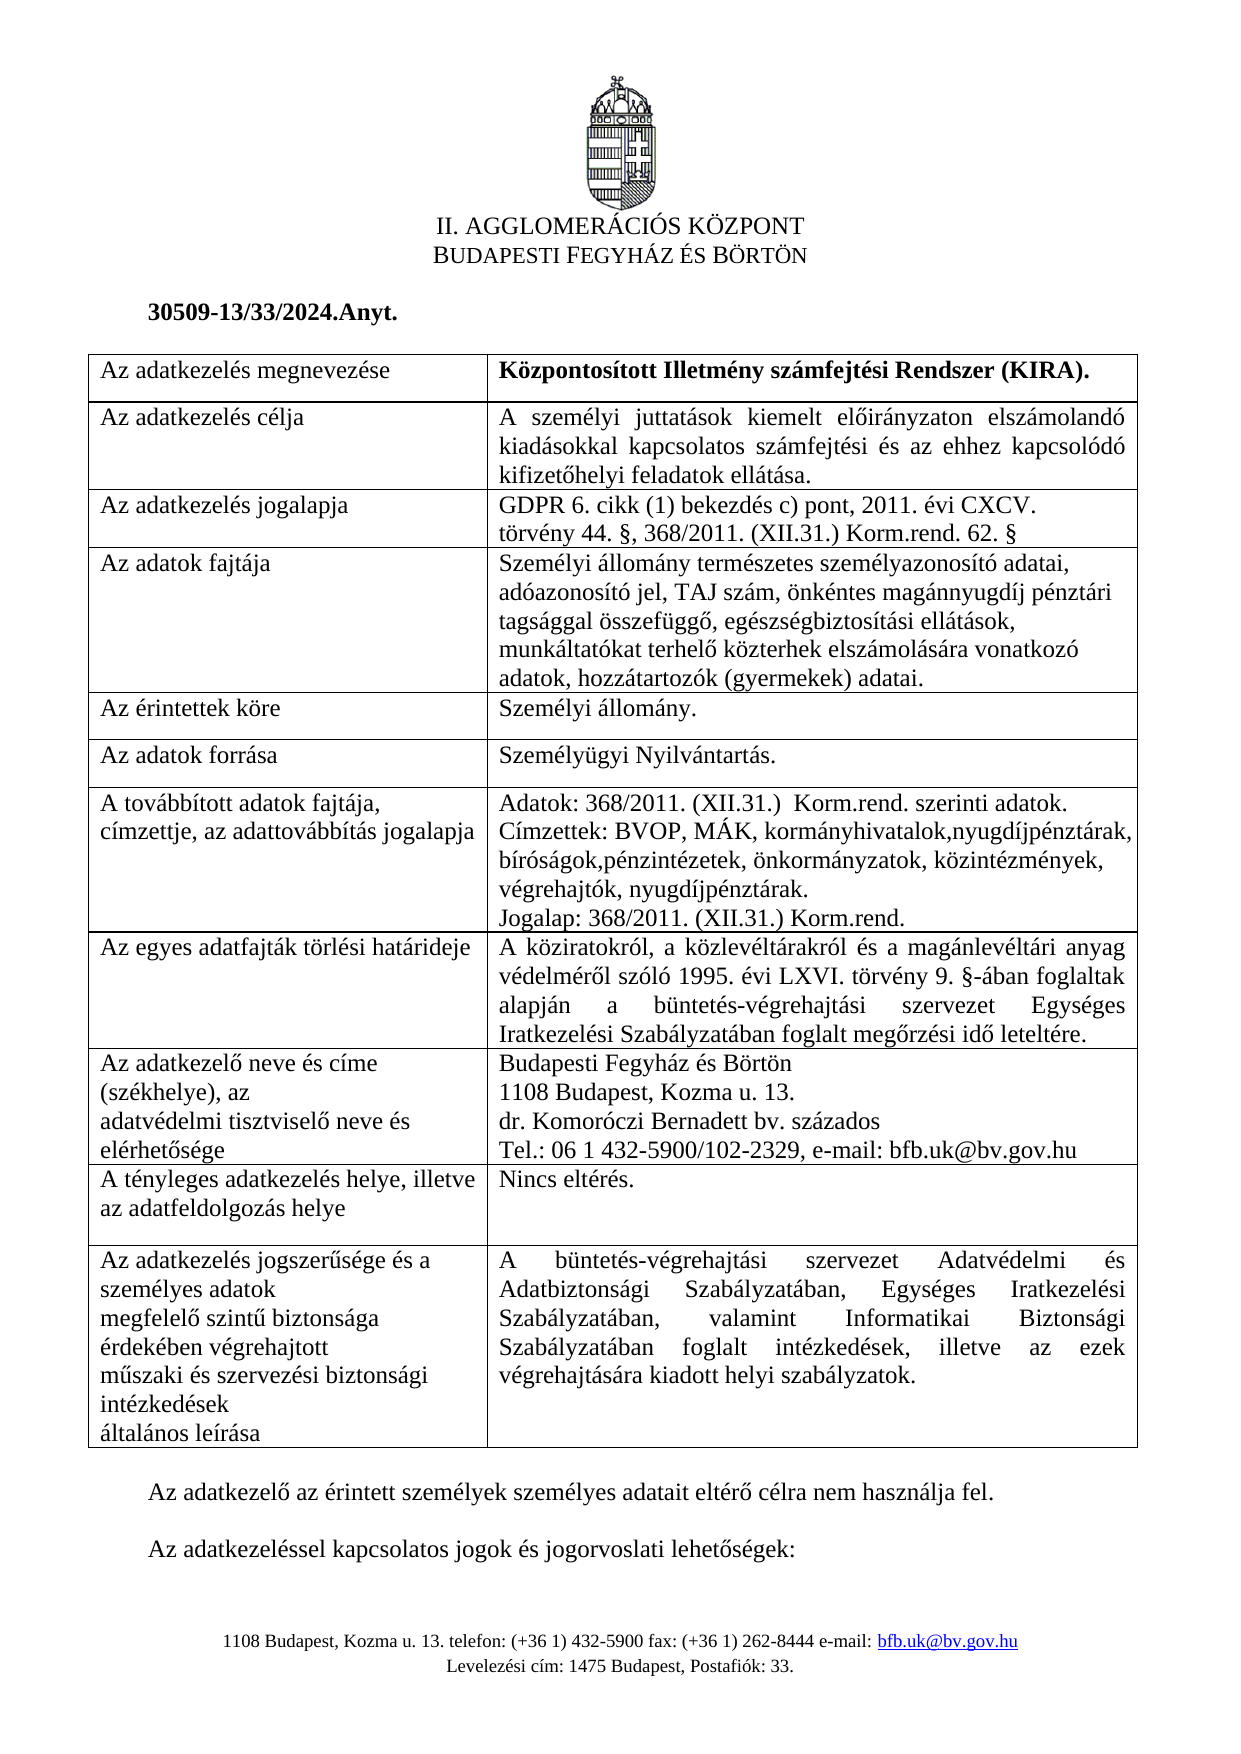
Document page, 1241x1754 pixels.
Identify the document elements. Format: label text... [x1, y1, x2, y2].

table_cell Az adatkezelő neve és címe (székhelye), az adatvédelmi tisztviselő neve és elérhetősége [89, 1049, 487, 1163]
table_cell Személyi állomány természetes személyazonosító adatai, adóazonosító jel, TAJ szám, önkéntes magánnyugdíj pénztári tagsággal összefüggő, egészségbiztosítási ellátások, munkáltatókat terhelő közterhek elszámolására vonatkozó adatok, hozzátartozók (gyermekek) adatai. [488, 548, 1137, 692]
table_cell Az adatkezelés jogalapja [89, 490, 487, 547]
table_cell Az adatkezelés jogszerűsége és a személyes adatok megfelelő szintű biztonsága érdekében végrehajtott műszaki és szervezési biztonsági intézkedések általános leírása [89, 1246, 487, 1447]
text Az adatkezelő az érintett személyek személyes adatait eltérő célra nem használja fel. [148, 1477, 1092, 1505]
table_cell A továbbított adatok fajtája, címzettje, az adattovábbítás jogalapja [89, 788, 487, 931]
table_cell GDPR 6. cikk (1) bekezdés c) pont, 2011. évi CXCV. törvény 44. §, 368/2011. (XII.31.) Korm.rend. 62. § [488, 490, 1137, 547]
table_header Az adatkezelés megnevezése [89, 355, 487, 401]
table_cell Személyügyi Nyilvántartás. [488, 740, 1137, 787]
text 30509-13/33/2024.Anyt. [148, 297, 1092, 325]
text Az adatkezeléssel kapcsolatos jogok és jogorvoslati lehetőségek: [148, 1534, 1092, 1563]
table_header Központosított Illetmény számfejtési Rendszer (KIRA). [488, 355, 1137, 401]
table_cell Az adatok fajtája [89, 548, 487, 692]
table_cell Az egyes adatfajták törlési határideje [89, 933, 487, 1047]
table_cell Az adatkezelés célja [89, 403, 487, 489]
table_cell A büntetés-végrehajtási szervezet Adatvédelmi és Adatbiztonsági Szabályzatában, Egységes Iratkezelési Szabályzatában, valamint Informatikai Biztonsági Szabályzatában foglalt intézkedések, illetve az ezek végrehajtására kiadott helyi szabályzatok. [488, 1246, 1137, 1447]
picture [582, 73, 658, 212]
table_cell A személyi juttatások kiemelt előirányzaton elszámolandó kiadásokkal kapcsolatos számfejtési és az ehhez kapcsolódó kifizetőhelyi feladatok ellátása. [488, 403, 1137, 489]
table_cell A köziratokról, a közlevéltárakról és a magánlevéltári anyag védelméről szóló 1995. évi LXVI. törvény 9. §-ában foglaltak alapján a büntetés-végrehajtási szervezet Egységes Iratkezelési Szabályzatában foglalt megőrzési idő leteltére. [488, 933, 1137, 1047]
table_cell Nincs eltérés. [488, 1165, 1137, 1244]
table_cell Az adatok forrása [89, 740, 487, 787]
table_cell Budapesti Fegyház és Börtön 1108 Budapest, Kozma u. 13. dr. Komoróczi Bernadett bv. százados Tel.: 06 1 432-5900/102-2329, e-mail: bfb.uk@bv.gov.hu [488, 1049, 1137, 1163]
table_cell A tényleges adatkezelés helye, illetve az adatfeldolgozás helye [89, 1165, 487, 1244]
table_cell Adatok: 368/2011. (XII.31.) Korm.rend. szerinti adatok. Címzettek: BVOP, MÁK, kormányhivatalok,nyugdíjpénztárak, bíróságok,pénzintézetek, önkormányzatok, közintézmények, végrehajtók, nyugdíjpénztárak. Jogalap: 368/2011. (XII.31.) Korm.rend. [488, 788, 1137, 931]
table_cell Az érintettek köre [89, 693, 487, 739]
table_cell Személyi állomány. [488, 693, 1137, 739]
